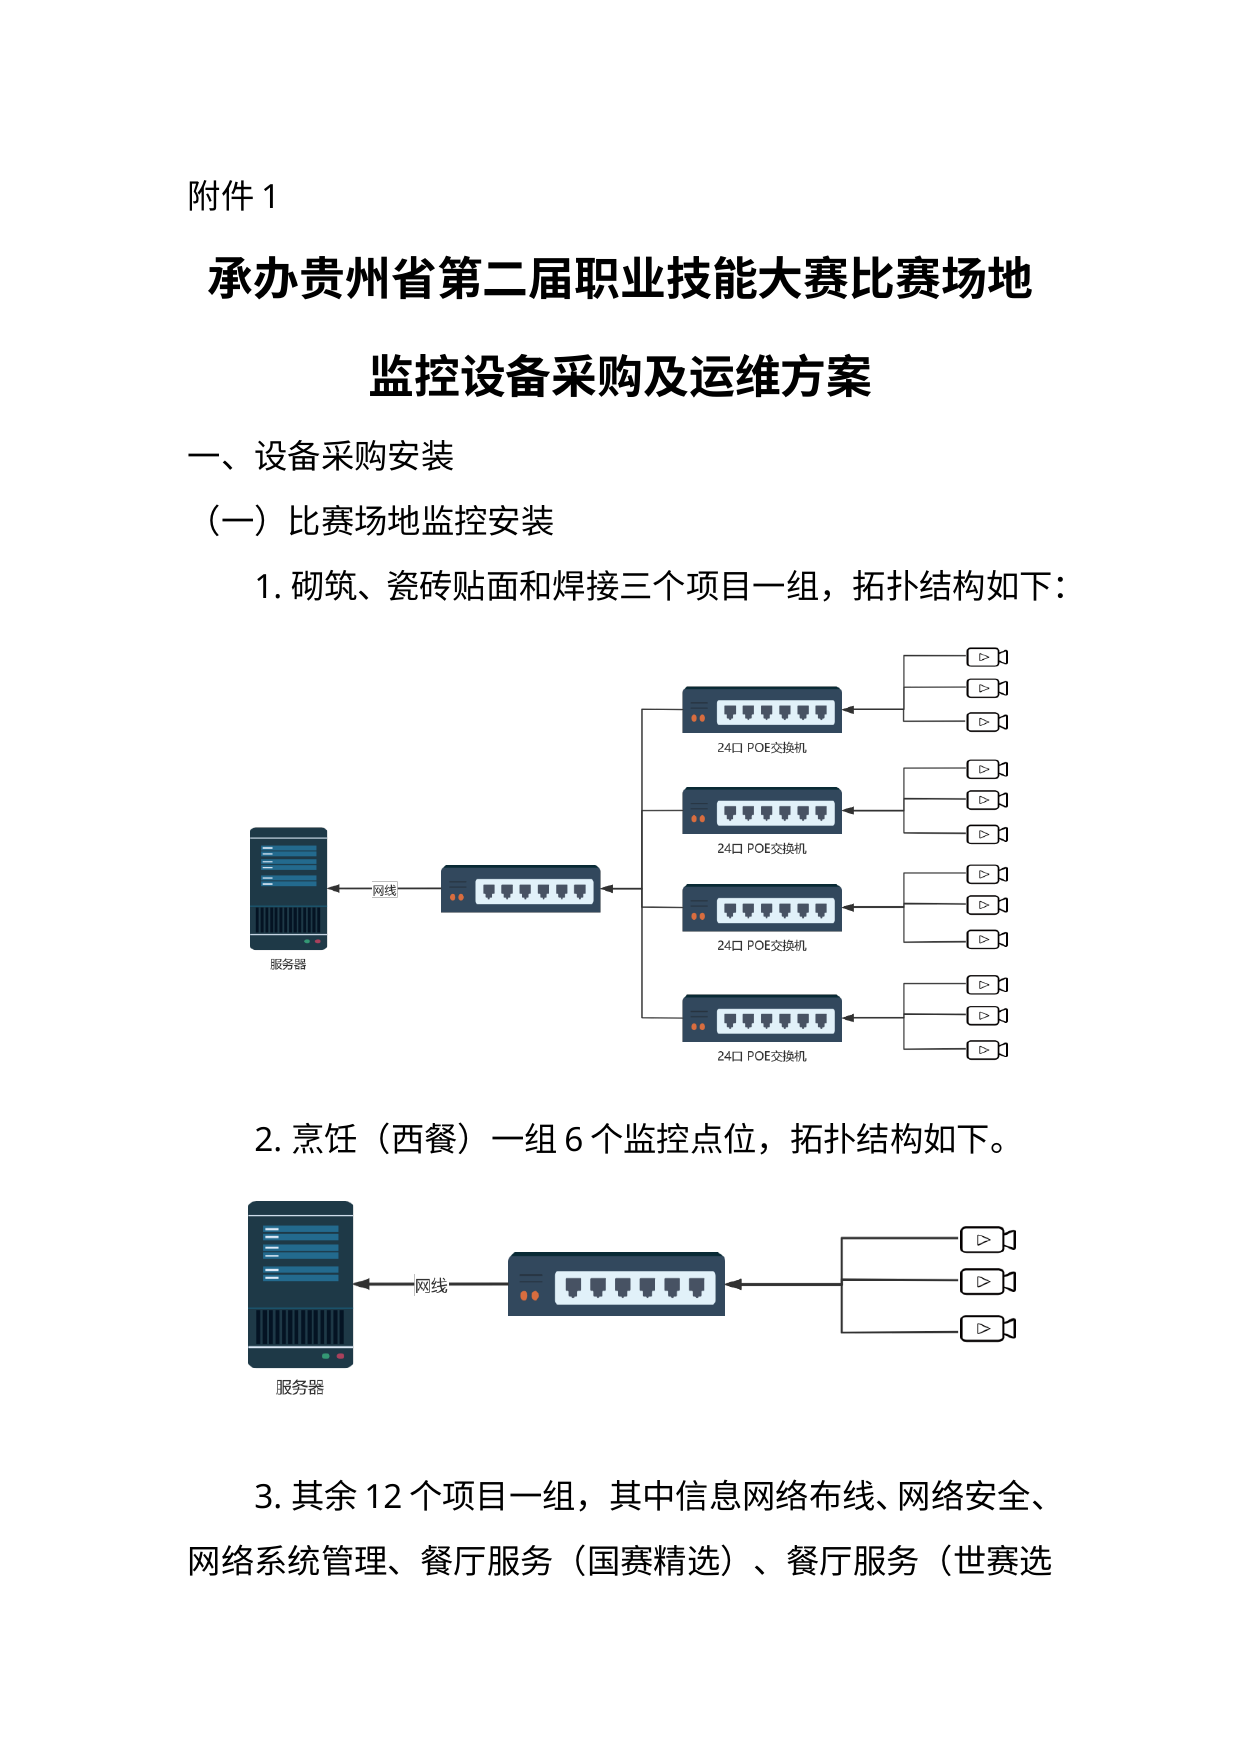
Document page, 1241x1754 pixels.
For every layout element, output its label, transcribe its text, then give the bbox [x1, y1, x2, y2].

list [187, 1527, 1053, 1592]
list 砌筑、瓷砖贴面和焊接三个项目一组，拓扑结构如下： [187, 552, 1053, 682]
picture [191, 1234, 1049, 1501]
text 附件1 [187, 162, 1053, 227]
list 设备采购安装 [187, 422, 1053, 487]
text 承办贵州省第二届职业技能大赛比赛场地监控设备采购及运维方案 [187, 227, 1053, 422]
picture [208, 682, 1032, 1157]
list 烹饪（西餐）一组6个监控点位，拓扑结构如下。 [187, 1169, 1053, 1234]
list （一）比赛场地监控安装 [187, 487, 1053, 552]
